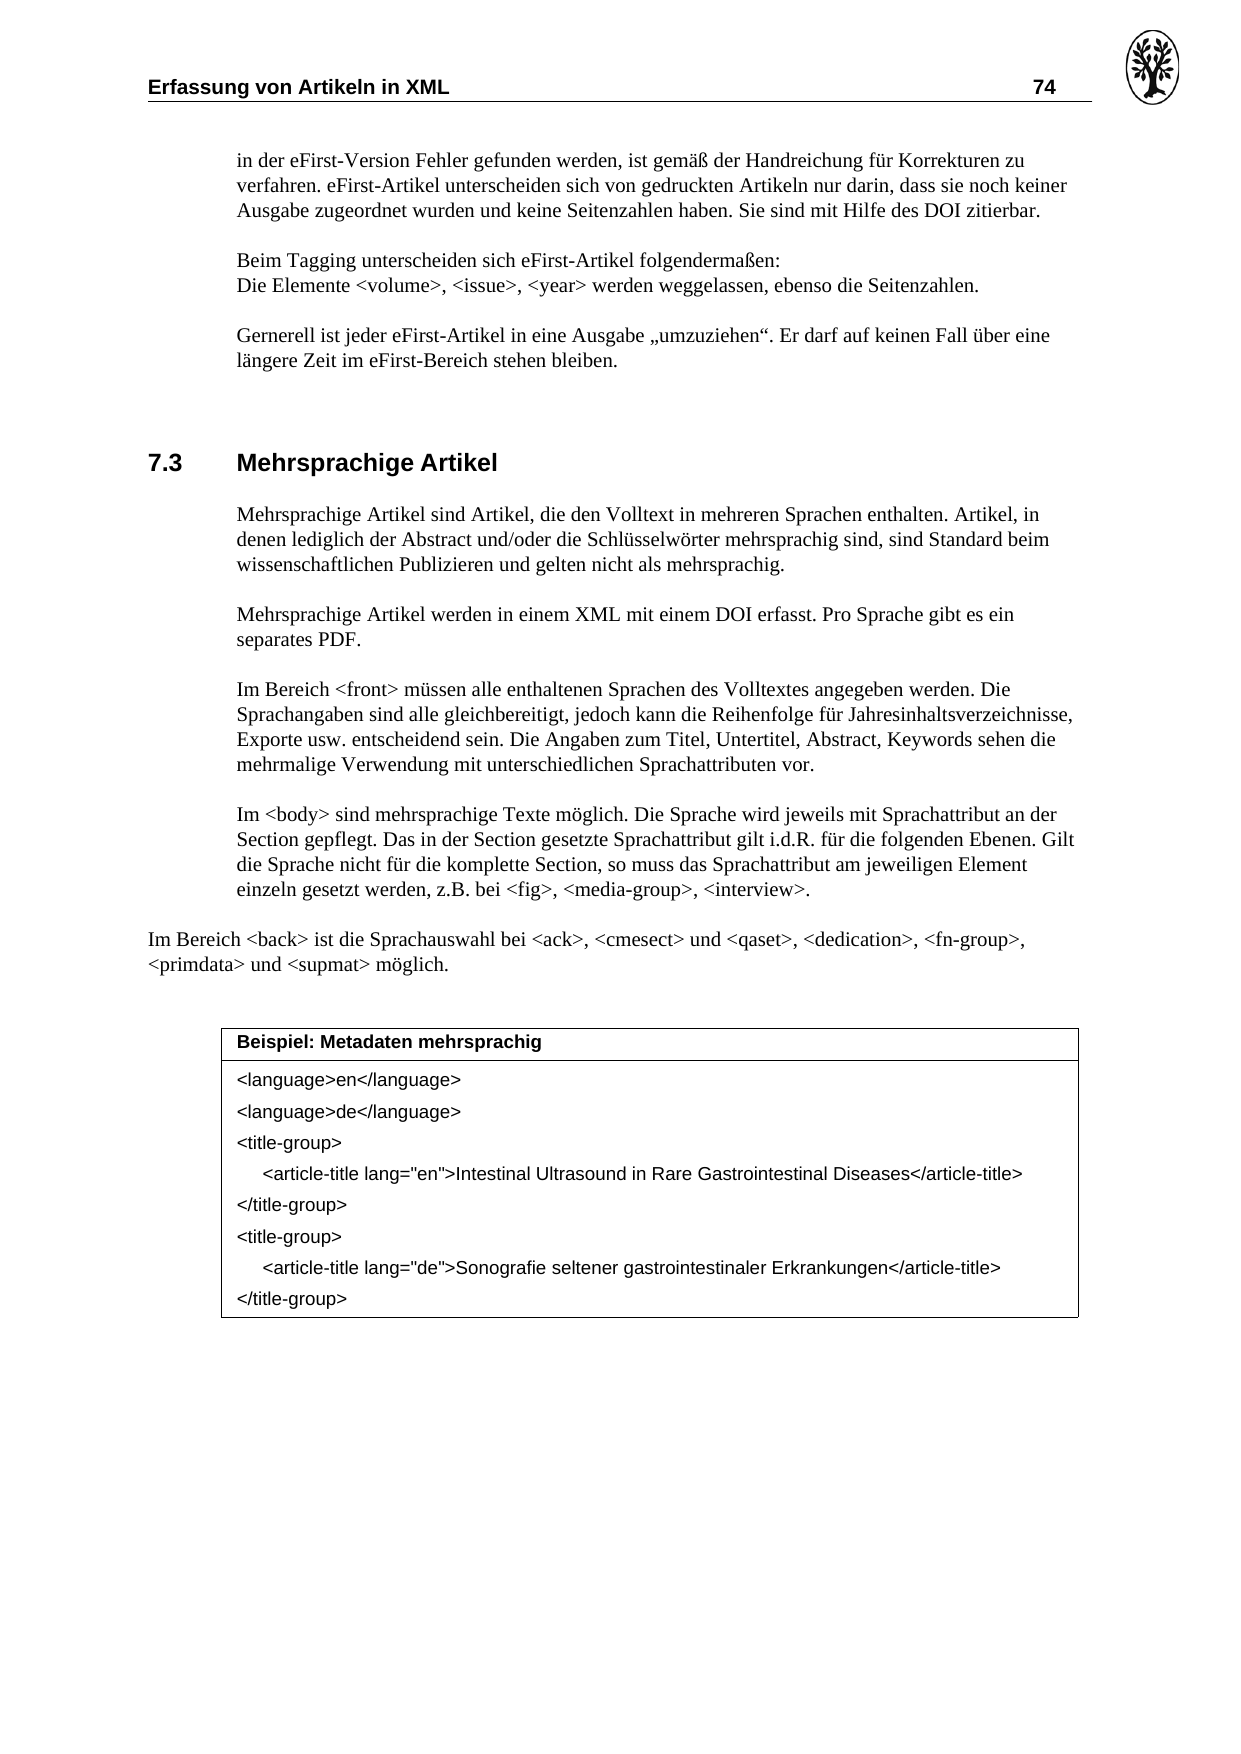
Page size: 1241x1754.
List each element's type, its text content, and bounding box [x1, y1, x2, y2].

table_cell <language>en</language> <language>de</language> <title-group> <article-title lang="en">Intestinal Ultrasound in Rare Gastrointestinal Diseases</article-title> </title-group> <title-group> <article-title lang="de">Sonografie seltener gastrointestinaler Erkrankungen</article-title> </title-group> [222, 1061, 1078, 1317]
picture [1125, 30, 1180, 105]
text Gernerell ist jeder eFirst-Artikel in eine Ausgabe „umzuziehen“. Er darf auf keinen Fall über eine längere Zeit im eFirst-Bereich stehen bleiben. [236, 323, 1092, 373]
text Im Bereich <back> ist die Sprachauswahl bei <ack>, <cmesect> und <qaset>, <dedication>, <fn-group>, <primdata> und <supmat> möglich. [148, 926, 1092, 976]
table_header Beispiel: Metadaten mehrsprachig [222, 1029, 1078, 1060]
text Mehrsprachige Artikel werden in einem XML mit einem DOI erfasst. Pro Sprache gibt es ein separates PDF. [236, 601, 1092, 651]
text Im Bereich <front> müssen alle enthaltenen Sprachen des Volltextes angegeben werden. Die Sprachangaben sind alle gleichbereitigt, jedoch kann die Reihenfolge für Jahresinhaltsverzeichnisse, Exporte usw. entscheidend sein. Die Angaben zum Titel, Untertitel, Abstract, Keywords sehen die mehrmalige Verwendung mit unterschiedlichen Sprachattributen vor. [236, 676, 1092, 776]
subtitle Mehrsprachige Artikel [148, 448, 1092, 476]
text Beim Tagging unterscheiden sich eFirst-Artikel folgendermaßen: Die Elemente <volume>, <issue>, <year> werden weggelassen, ebenso die Seitenzahlen. [236, 248, 1092, 298]
text Im <body> sind mehrsprachige Texte möglich. Die Sprache wird jeweils mit Sprachattribut an der Section gepflegt. Das in der Section gesetzte Sprachattribut gilt i.d.R. für die folgenden Ebenen. Gilt die Sprache nicht für die komplette Section, so muss das Sprachattribut am jeweiligen Element einzeln gesetzt werden, z.B. bei <fig>, <media-group>, <interview>. [236, 801, 1092, 901]
text Mehrsprachige Artikel sind Artikel, die den Volltext in mehreren Sprachen enthalten. Artikel, in denen lediglich der Abstract und/oder die Schlüsselwörter mehrsprachig sind, sind Standard beim wissenschaftlichen Publizieren und gelten nicht als mehrsprachig. [236, 501, 1092, 576]
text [236, 148, 1092, 223]
